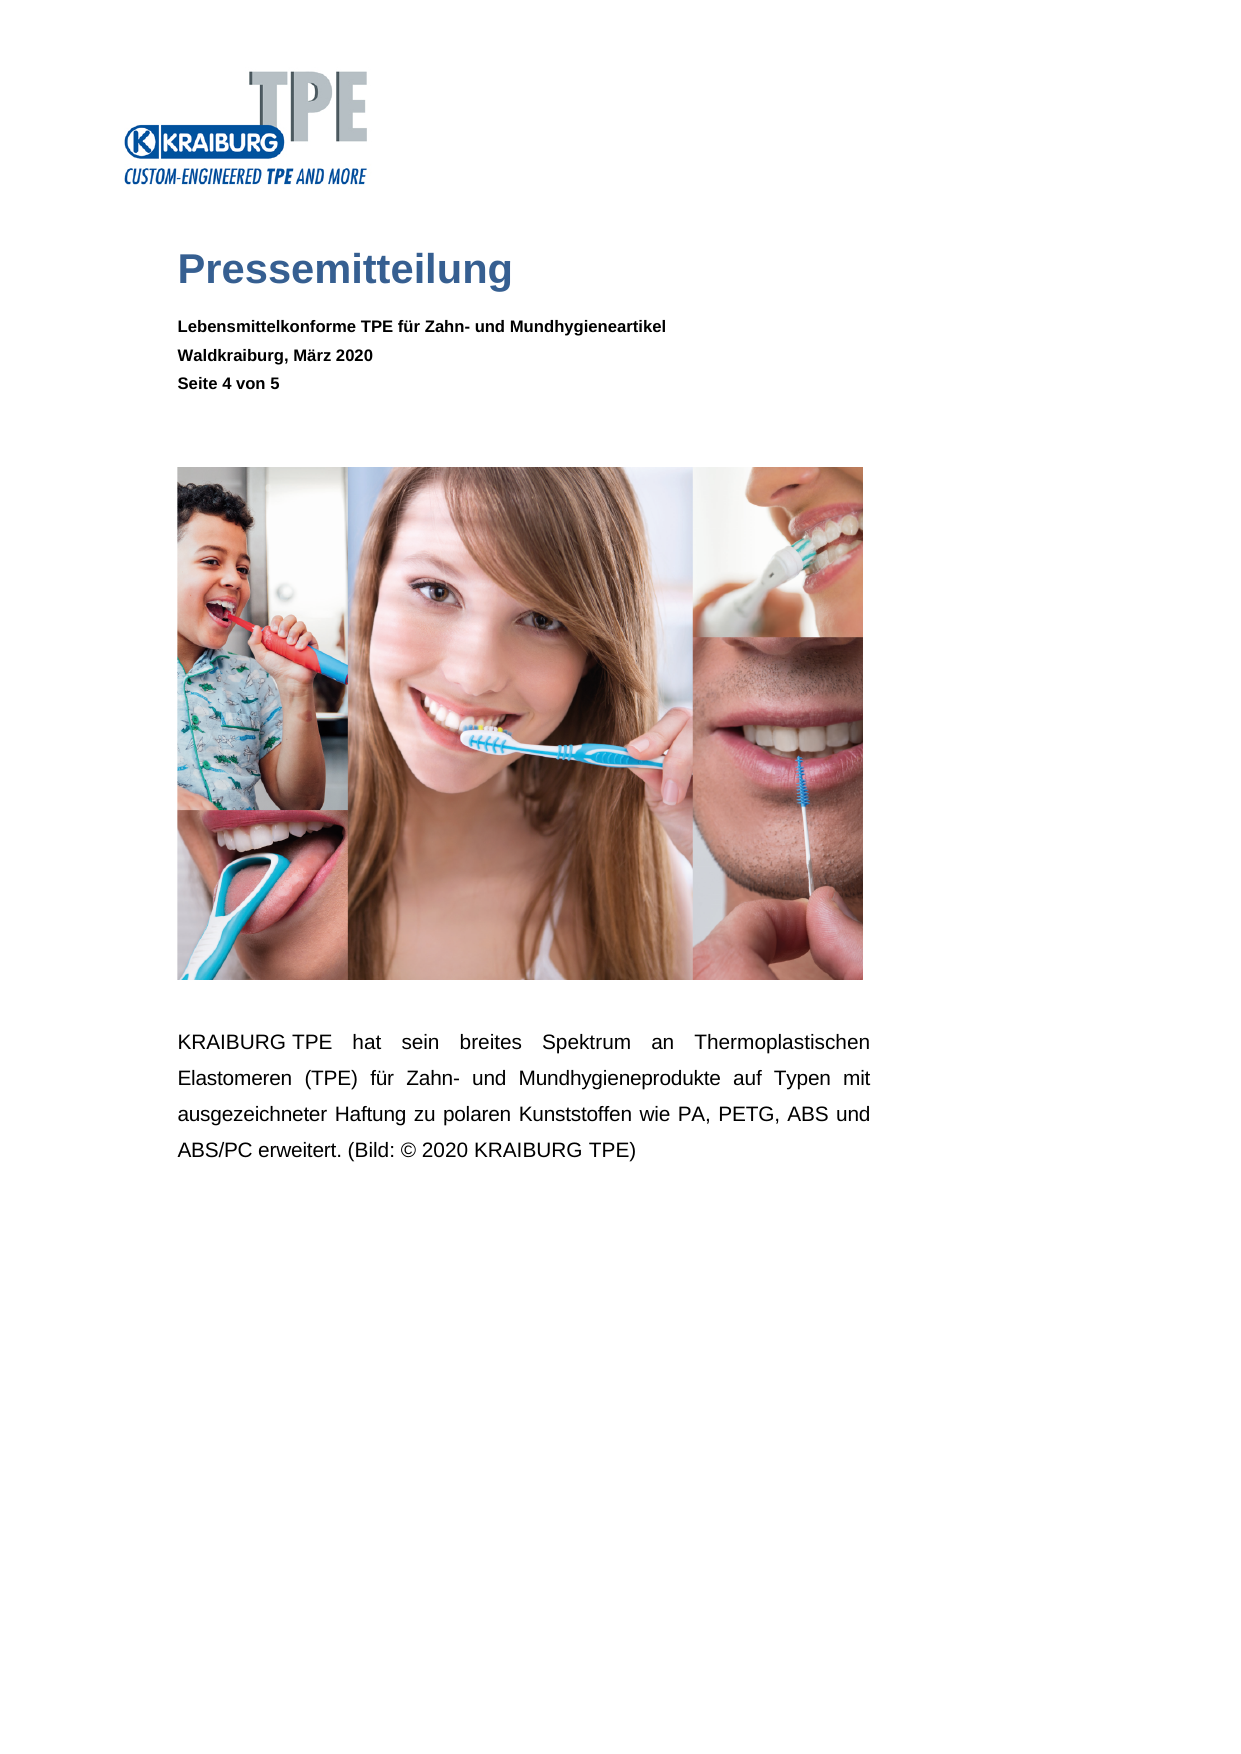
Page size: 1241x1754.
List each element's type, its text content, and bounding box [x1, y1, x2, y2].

picture [177, 467, 863, 980]
text KRAIBURG TPE hat sein breites Spektrum an Thermoplastischen Elastomeren (TPE) für Zahn- und Mundhygieneprodukte auf Typen mit ausgezeichneter Haftung zu polaren Kunststoffen wie PA, PETG, ABS und ABS/PC erweitert. (Bild: © 2020 KRAIBURG TPE) [177, 1030, 871, 1161]
picture [112, 55, 379, 200]
